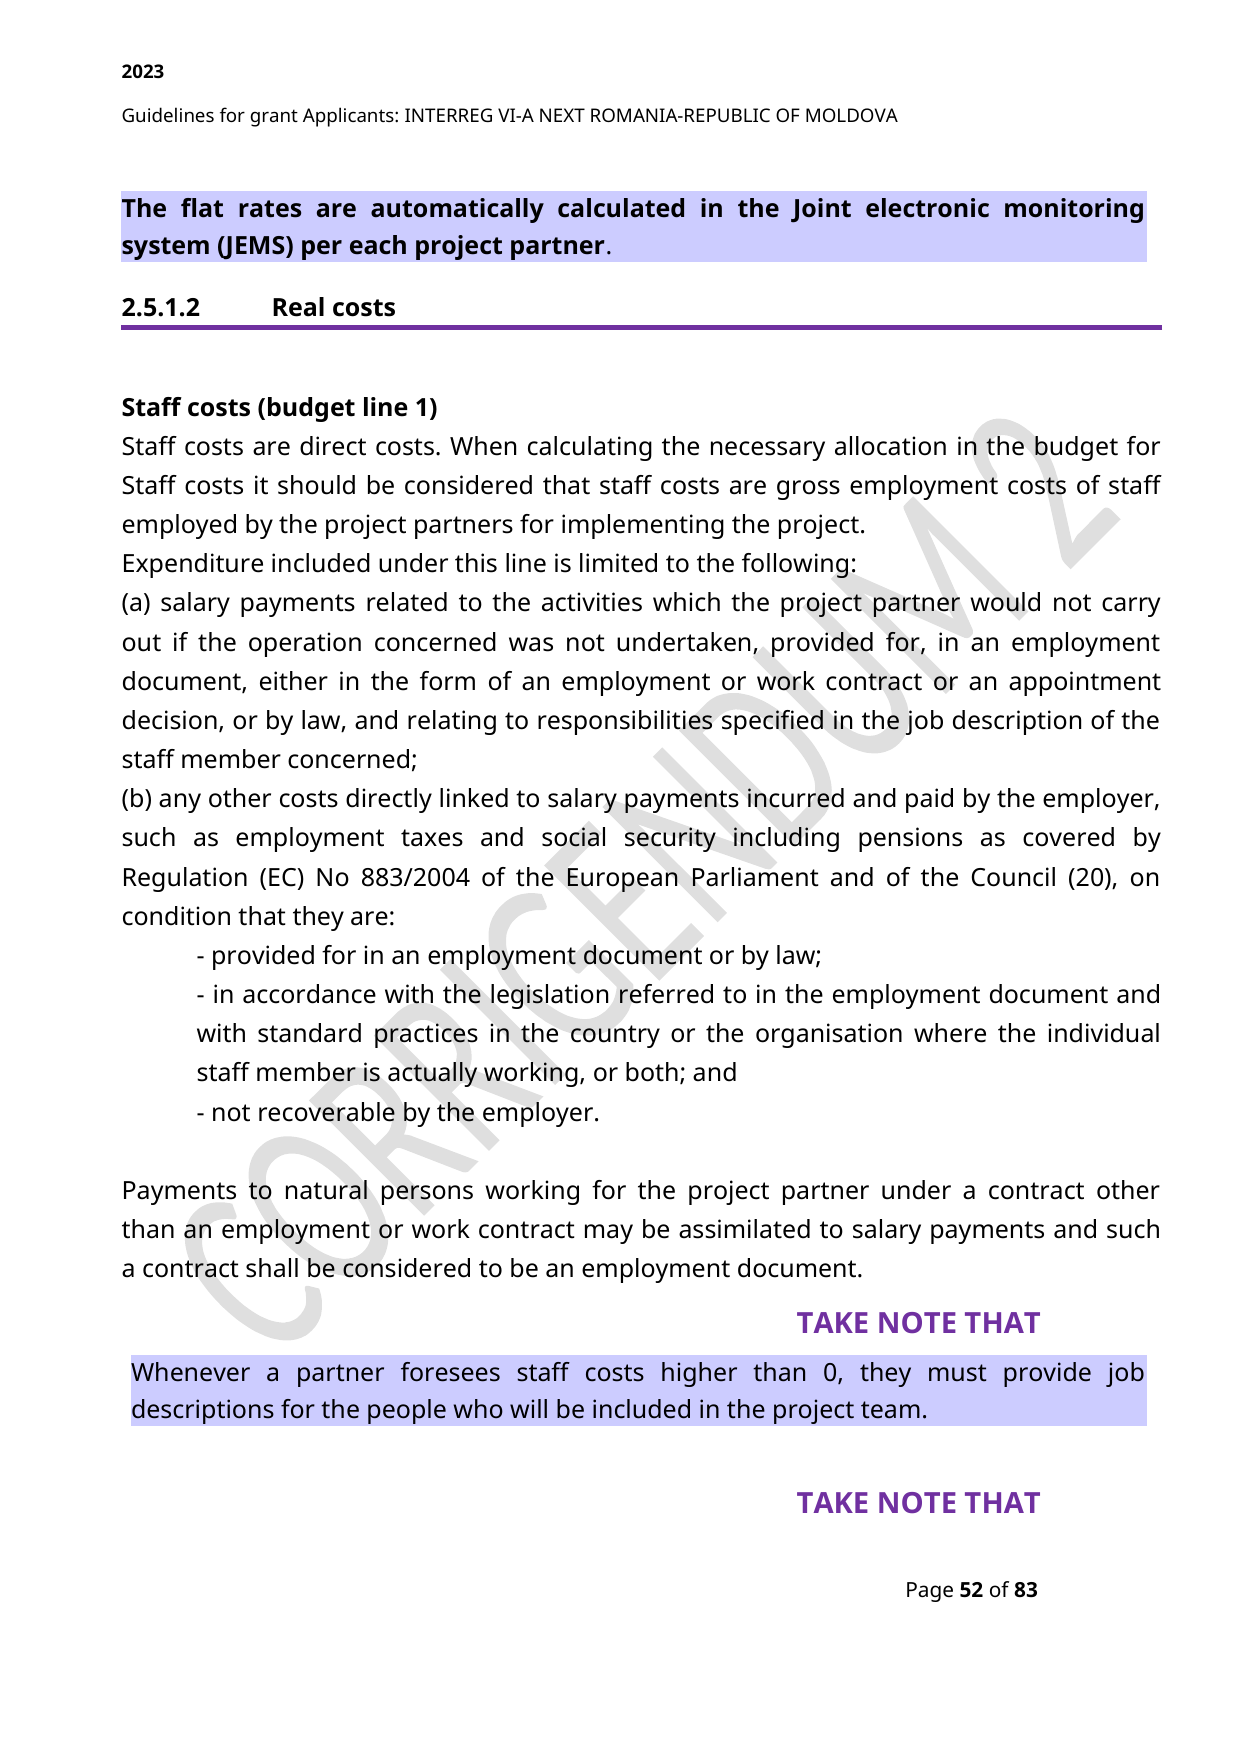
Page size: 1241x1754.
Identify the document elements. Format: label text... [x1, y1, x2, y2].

text Expenditure included under this line is limited to the following: [121, 546, 1162, 580]
text TAKE NOTE THAT [721, 1302, 1162, 1342]
text - not recoverable by the employer. [121, 1094, 1162, 1128]
text 2.5.1.2 Real costs [121, 289, 1162, 325]
text Staff costs are direct costs. When calculating the necessary allocation in the budget for Staff costs it should be considered that staff costs are gross employment costs of staff employed by the project partners for implementing the project. [121, 428, 1162, 541]
text (a) salary payments related to the activities which the project partner would not carry out if the operation concerned was not undertaken, provided for, in an employment document, either in the form of an employment or work contract or an appointment decision, or by law, and relating to responsibilities specified in the job description of the staff member concerned; [121, 585, 1162, 776]
text The flat rates are automatically calculated in the Joint electronic monitoring system (JEMS) per each project partner. [121, 191, 1147, 262]
text Staff costs (budget line 1) [121, 389, 1162, 423]
text - in accordance with the legislation referred to in the employment document and with standard practices in the country or the organisation where the individual staff member is actually working, or both; and [196, 977, 1162, 1089]
text TAKE NOTE THAT [721, 1482, 1162, 1522]
text (b) any other costs directly linked to salary payments incurred and paid by the employer, such as employment taxes and social security including pensions as covered by Regulation (EC) No 883/2004 of the European Parliament and of the Council (20), on condition that they are: [121, 781, 1162, 932]
text Whenever a partner foresees staff costs higher than 0, they must provide job descriptions for the people who will be included in the project team. [131, 1355, 1147, 1426]
text - provided for in an employment document or by law; [121, 937, 1162, 972]
text Payments to natural persons working for the project partner under a contract other than an employment or work contract may be assimilated to salary payments and such a contract shall be considered to be an employment document. [121, 1172, 1162, 1285]
